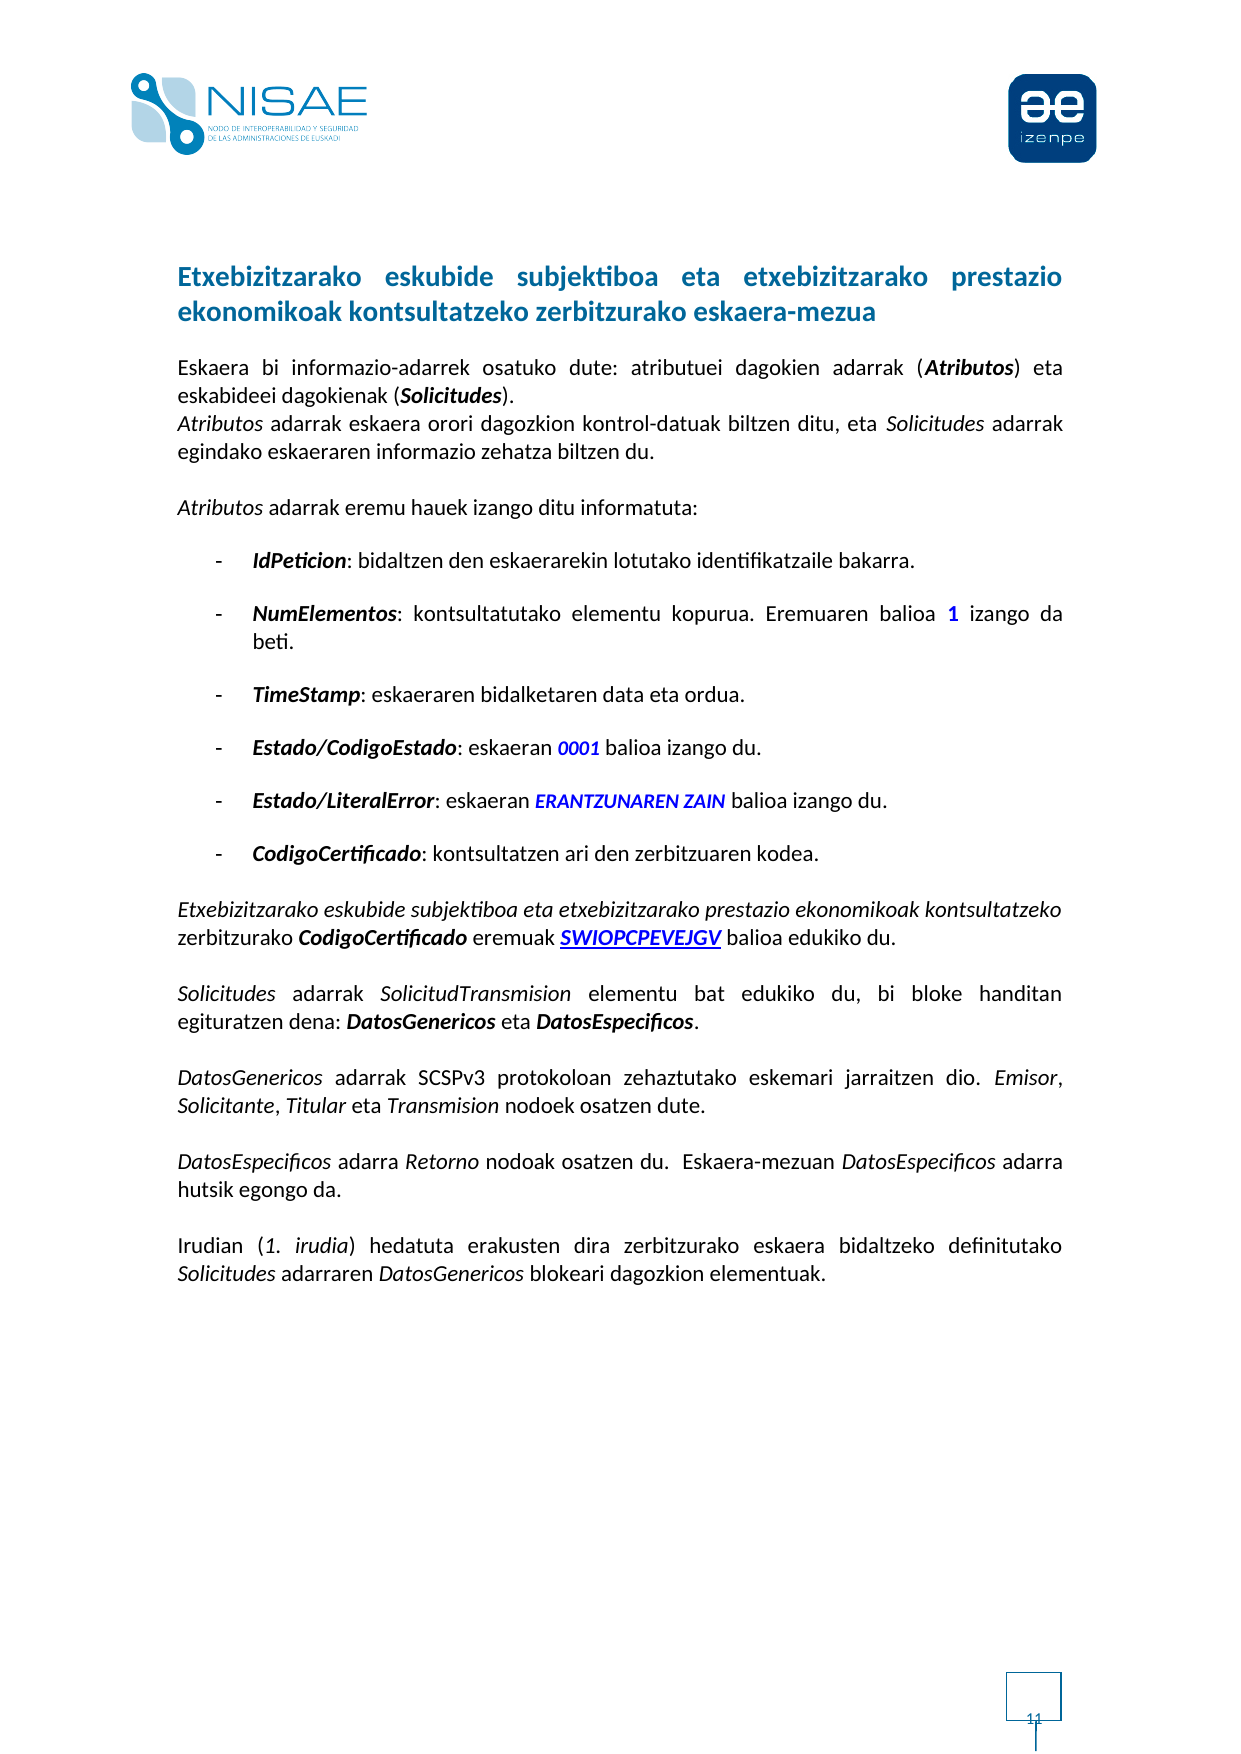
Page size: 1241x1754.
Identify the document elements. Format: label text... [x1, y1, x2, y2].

list TimeStamp: eskaeraren bidalketaren data eta ordua. [215, 680, 1063, 708]
picture [118, 73, 180, 155]
list NumElementos: kontsultatutako elementu kopurua. Eremuaren balioa 1 izango da beti. [215, 599, 1063, 655]
text Atributos adarrak eskaera orori dagozkion kontrol-datuak biltzen ditu, eta Solicitudes adarrak egindako eskaeraren informazio zehatza biltzen du. [177, 409, 1063, 465]
list Estado/CodigoEstado: eskaeran 0001 balioa izango du. [215, 733, 1063, 761]
text Solicitudes adarrak SolicitudTransmision elementu bat edukiko du, bi bloke handitan egituratzen dena: DatosGenericos eta DatosEspecificos. [177, 979, 1063, 1035]
list Estado/LiteralError: eskaeran ERANTZUNAREN ZAIN balioa izango du. [215, 786, 1063, 814]
text Irudian (1. irudia) hedatuta erakusten dira zerbitzurako eskaera bidaltzeko definitutako Solicitudes adarraren DatosGenericos blokeari dagozkion elementuak. [177, 1232, 1063, 1288]
list CodigoCertificado: kontsultatzen ari den zerbitzuaren kodea. [215, 839, 1063, 867]
text DatosEspecificos adarra Retorno nodoak osatzen du. Eskaera-mezuan DatosEspecificos adarra hutsik egongo da. [177, 1147, 1063, 1203]
picture [181, 131, 193, 143]
picture [139, 81, 148, 90]
text Atributos adarrak eremu hauek izango ditu informatuta: [177, 493, 1063, 521]
text Eskaera bi informazio-adarrek osatuko dute: atributuei dagokien adarrak (Atributos) eta eskabideei dagokienak (Solicitudes). [177, 353, 1063, 409]
list IdPeticion: bidaltzen den eskaerarekin lotutako identifikatzaile bakarra. [215, 546, 1063, 574]
text Etxebizitzarako eskubide subjektiboa eta etxebizitzarako prestazio ekonomikoak kontsultatzeko zerbitzurako eskaera-mezua [177, 258, 1063, 329]
picture [149, 73, 386, 155]
text DatosGenericos adarrak SCSPv3 protokoloan zehaztutako eskemari jarraitzen dio. Emisor, Solicitante, Titular eta Transmision nodoek osatzen dute. [177, 1063, 1063, 1119]
picture [1007, 74, 1097, 163]
text Etxebizitzarako eskubide subjektiboa eta etxebizitzarako prestazio ekonomikoak kontsultatzeko zerbitzurako CodigoCertificado eremuak SWIOPCPEVEJGV balioa edukiko du. [177, 895, 1063, 951]
